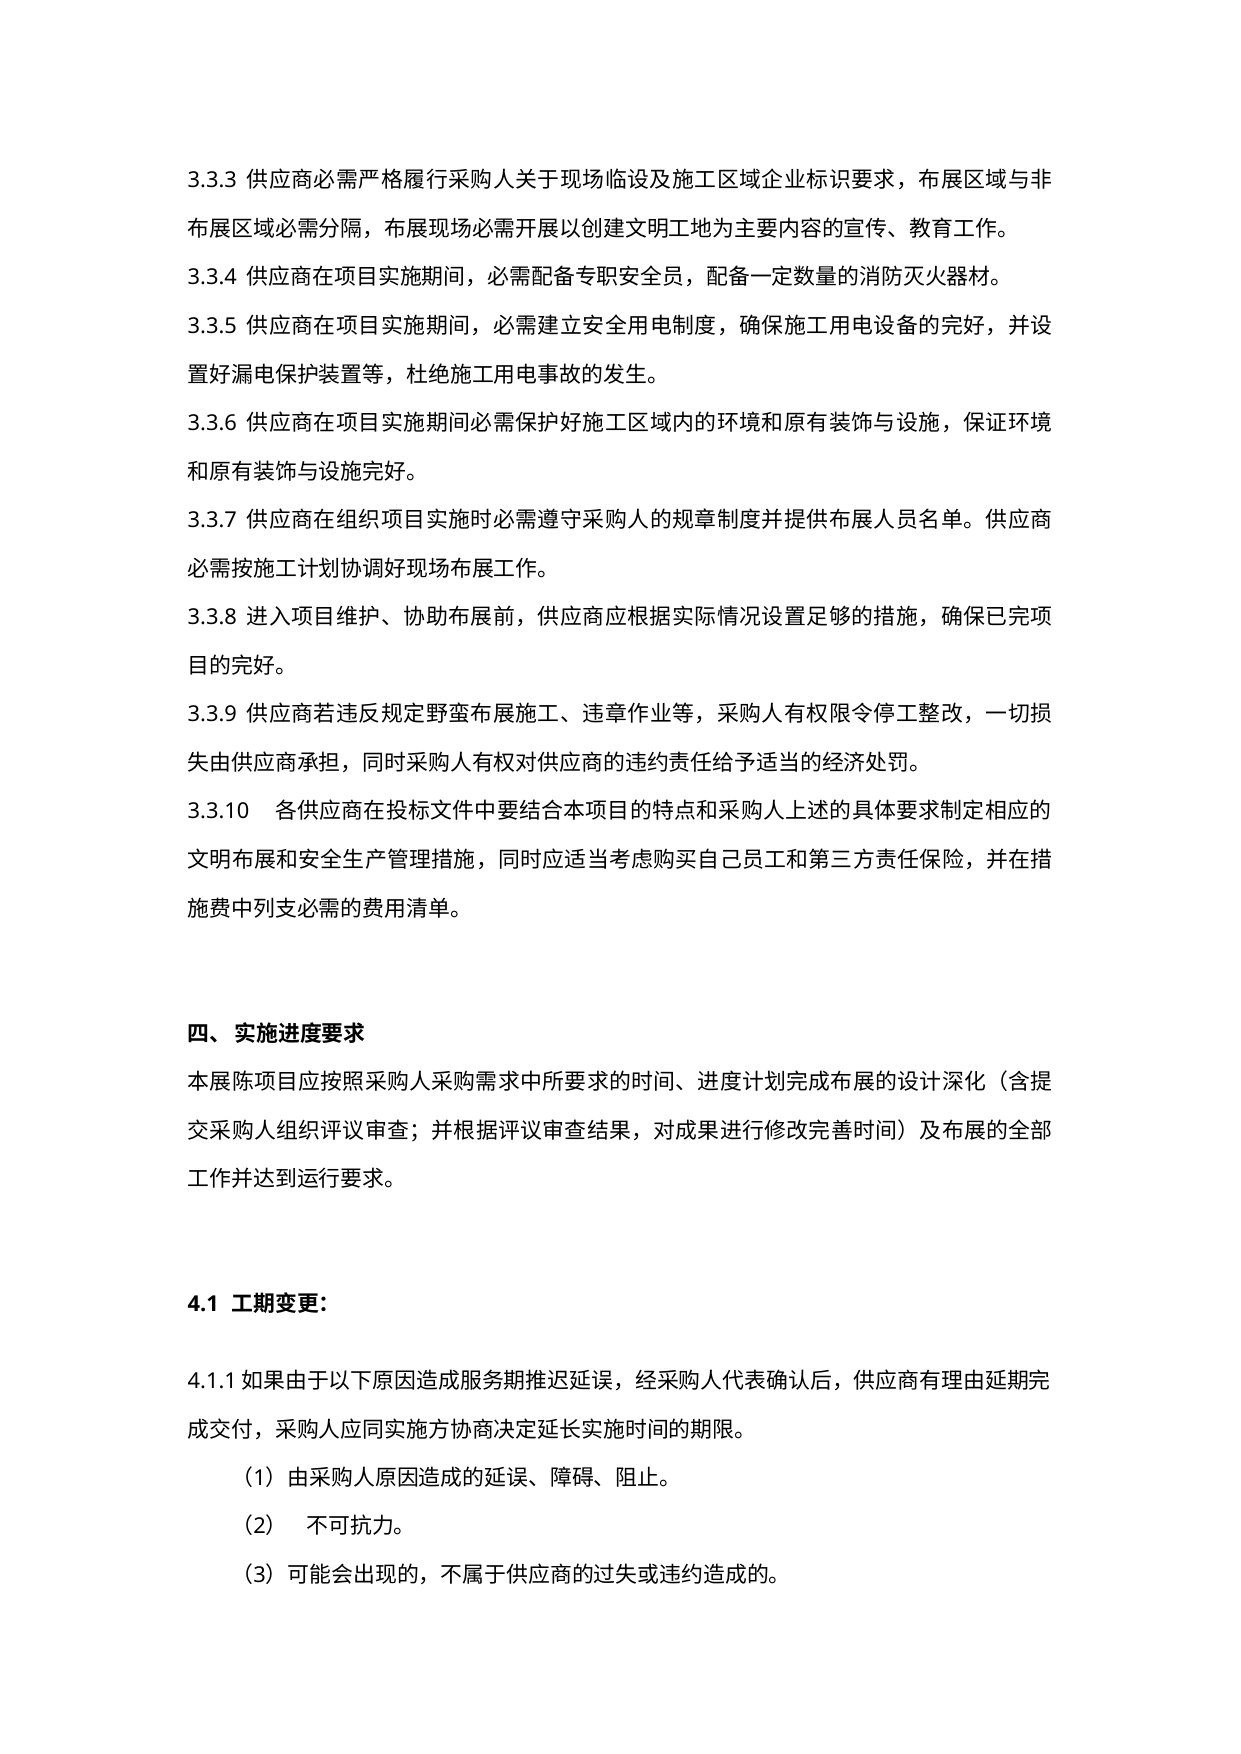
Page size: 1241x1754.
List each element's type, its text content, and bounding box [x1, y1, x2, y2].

list 工期变更： [187, 1285, 1053, 1318]
list 进入项目维护、协助布展前，供应商应根据实际情况设置足够的措施，确保已完项目的完好。 [187, 599, 1053, 680]
list 供应商在项目实施期间，必需配备专职安全员，配备一定数量的消防灭火器材。 [187, 259, 1053, 292]
list 供应商若违反规定野蛮布展施工、违章作业等，采购人有权限令停工整改，一切损失由供应商承担，同时采购人有权对供应商的违约责任给予适当的经济处罚。 [187, 696, 1053, 777]
text 4.1.1如果由于以下原因造成服务期推迟延误，经采购人代表确认后，供应商有理由延期完成交付，采购人应同实施方协商决定延长实施时间的期限。 [187, 1363, 1053, 1444]
list 供应商在项目实施期间，必需建立安全用电制度，确保施工用电设备的完好，并设置好漏电保护装置等，杜绝施工用电事故的发生。 [187, 307, 1053, 389]
list 供应商必需严格履行采购人关于现场临设及施工区域企业标识要求，布展区域与非布展区域必需分隔，布展现场必需开展以创建文明工地为主要内容的宣传、教育工作。 [187, 162, 1053, 243]
text （3）可能会出现的，不属于供应商的过失或违约造成的。 [187, 1556, 1053, 1589]
list 各供应商在投标文件中要结合本项目的特点和采购人上述的具体要求制定相应的文明布展和安全生产管理措施，同时应适当考虑购买自己员工和第三方责任保险，并在措施费中列支必需的费用清单。 [187, 793, 1053, 923]
list 供应商在项目实施期间必需保护好施工区域内的环境和原有装饰与设施，保证环境和原有装饰与设施完好。 [187, 404, 1053, 486]
list 实施进度要求 [187, 1015, 1053, 1048]
text 本展陈项目应按照采购人采购需求中所要求的时间、进度计划完成布展的设计深化（含提交采购人组织评议审查；并根据评议审查结果，对成果进行修改完善时间）及布展的全部工作并达到运行要求。 [187, 1063, 1053, 1193]
list 不可抗力。 [231, 1508, 1053, 1541]
list 供应商在组织项目实施时必需遵守采购人的规章制度并提供布展人员名单。供应商必需按施工计划协调好现场布展工作。 [187, 502, 1053, 583]
text （1）由采购人原因造成的延误、障碍、阻止。 [187, 1460, 1053, 1492]
